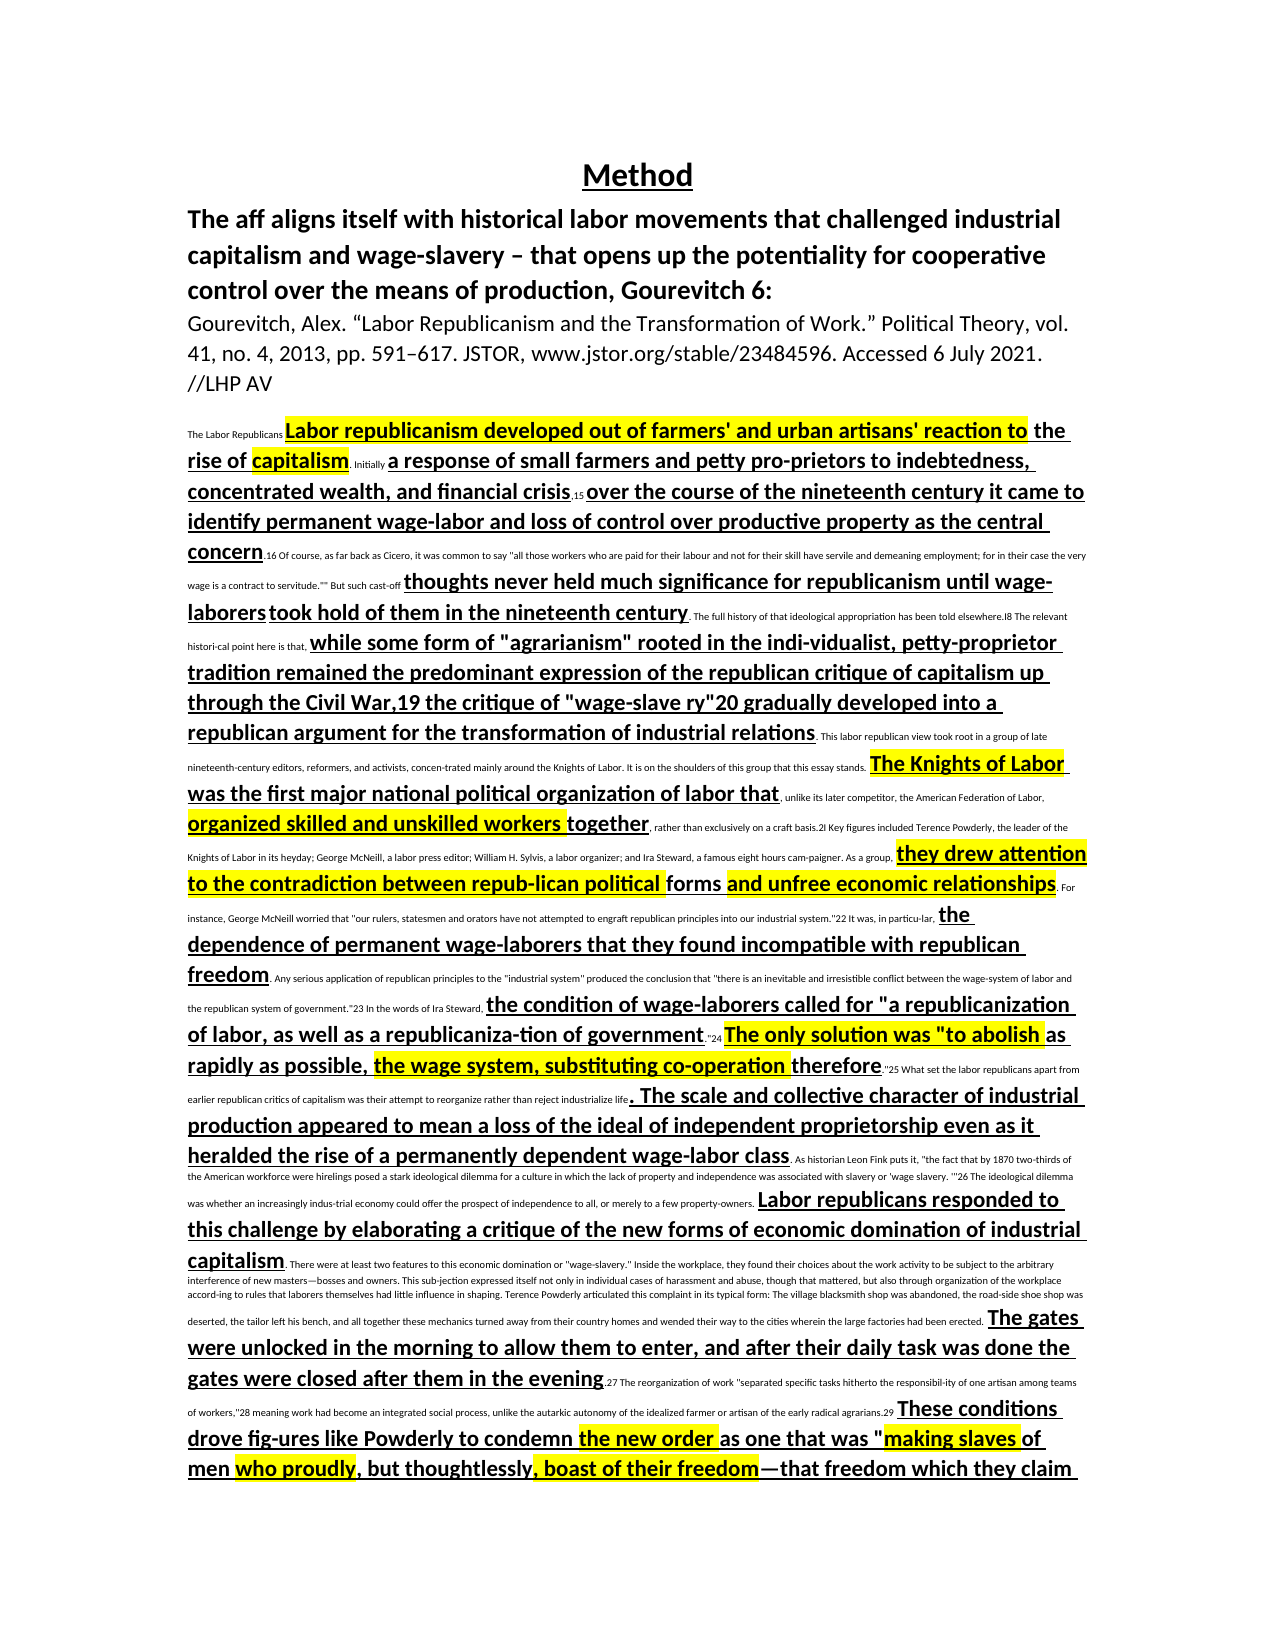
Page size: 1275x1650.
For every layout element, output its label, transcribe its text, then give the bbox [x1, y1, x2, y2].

subtitle Method [187, 154, 1087, 195]
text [187, 416, 1087, 1240]
text Gourevitch, Alex. “Labor Republicanism and the Transformation of Work.” Political Theory, vol. 41, no. 4, 2013, pp. 591–617. JSTOR, www.jstor.org/stable/23484596. Accessed 6 July 2021. //LHP AV [187, 309, 1087, 398]
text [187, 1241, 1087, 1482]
subtitle The aff aligns itself with historical labor movements that challenged industrial capitalism and wage-slavery – that opens up the potentiality for cooperative control over the means of production, Gourevitch 6: [187, 202, 1087, 307]
